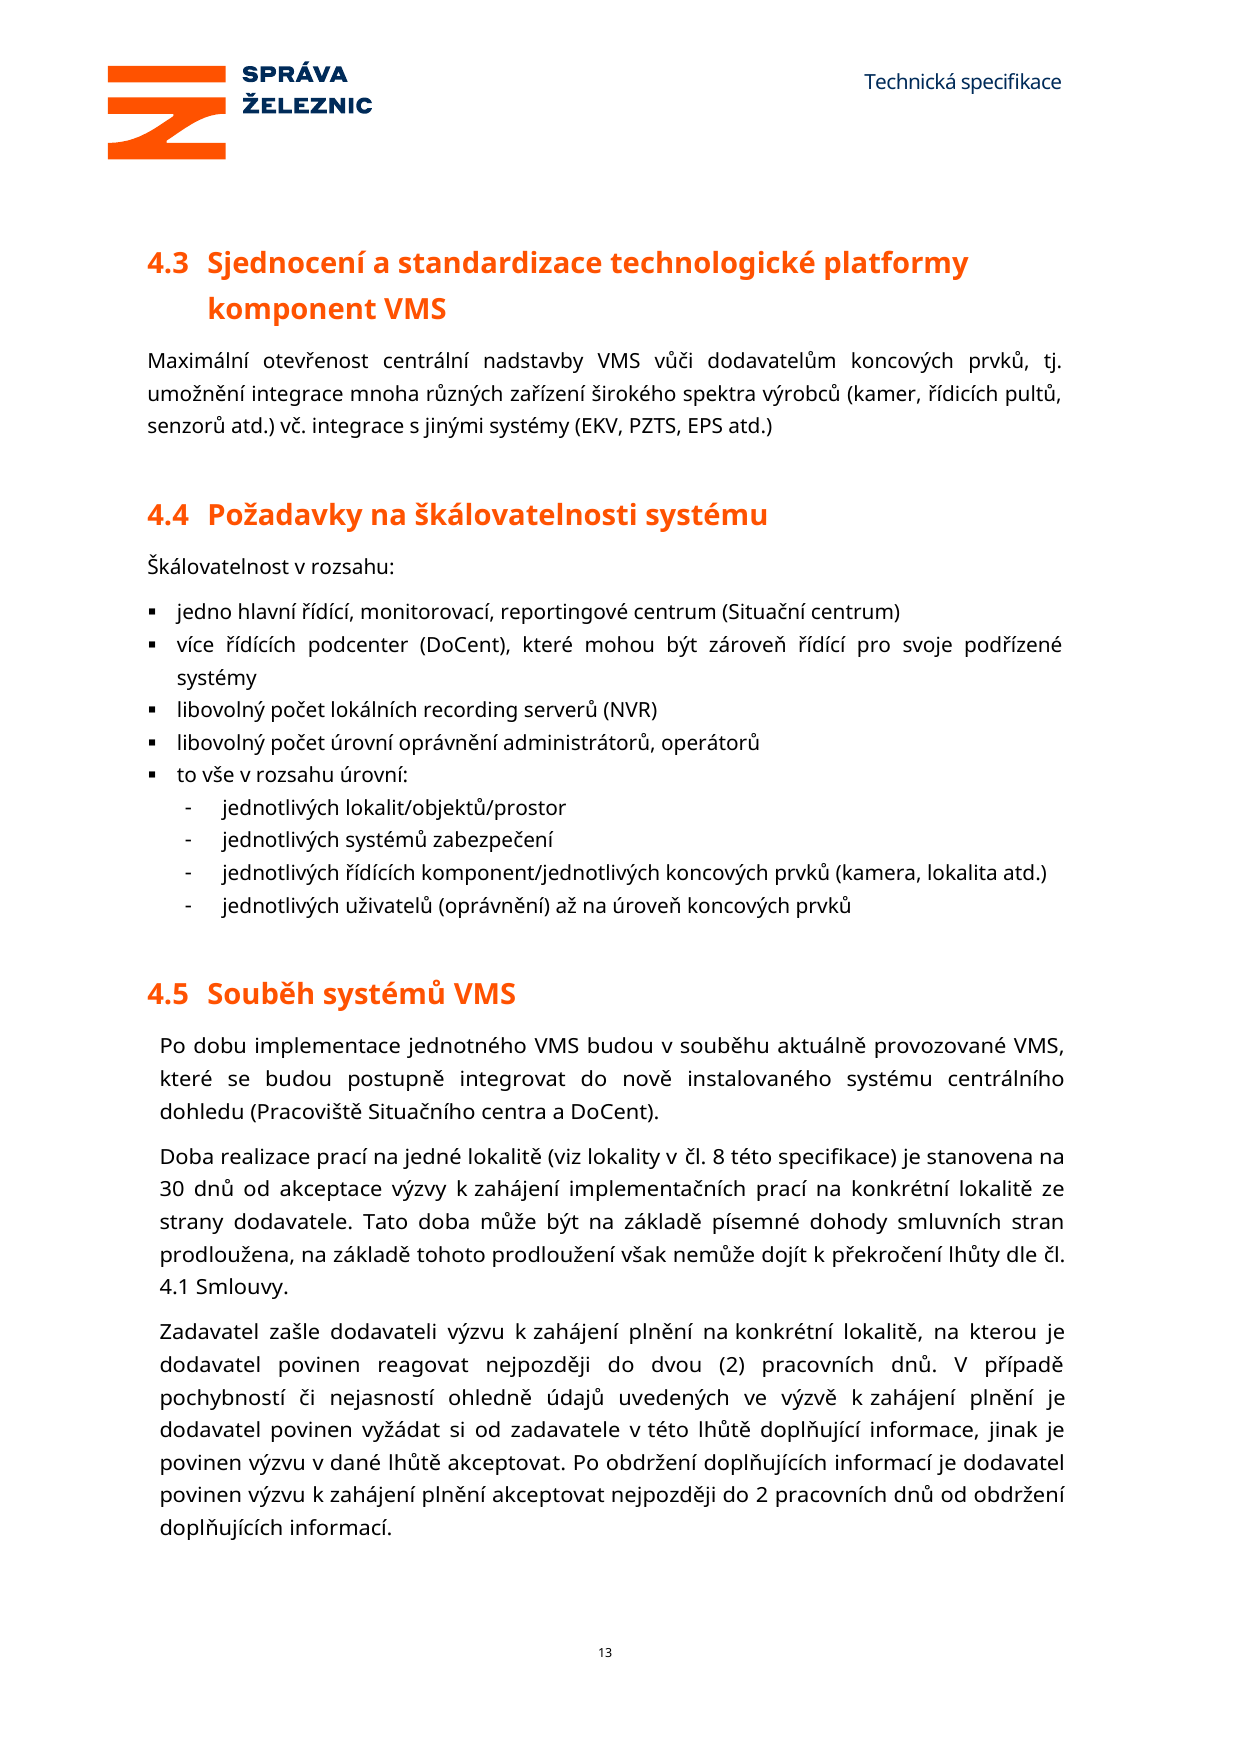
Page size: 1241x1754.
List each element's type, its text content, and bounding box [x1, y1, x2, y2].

list libovolný počet lokálních recording serverů (NVR) [147, 695, 1063, 724]
list jednotlivých uživatelů (oprávnění) až na úroveň koncových prvků [184, 891, 1063, 919]
subtitle Sjednocení a standardizace technologické platformy komponent VMS [147, 243, 1063, 328]
text Doba realizace prací na jedné lokalitě (viz lokality v čl. 8 této specifikace) je stanovena na 30 dnů od akceptace výzvy k zahájení implementačních prací na konkrétní lokalitě ze strany dodavatele. Tato doba může být na základě písemné dohody smluvních stran prodloužena, na základě tohoto prodloužení však nemůže dojít k překročení lhůty dle čl. 4.1 Smlouvy. [159, 1142, 1066, 1301]
list libovolný počet úrovní oprávnění administrátorů, operátorů [147, 728, 1063, 756]
list jedno hlavní řídící, monitorovací, reportingové centrum (Situační centrum) [147, 597, 1063, 626]
list to vše v rozsahu úrovní: [147, 760, 1063, 789]
text Maximální otevřenost centrální nadstavby VMS vůči dodavatelům koncových prvků, tj. umožnění integrace mnoha různých zařízení širokého spektra výrobců (kamer, řídicích pultů, senzorů atd.) vč. integrace s jinými systémy (EKV, PZTS, EPS atd.) [147, 346, 1063, 440]
list jednotlivých řídících komponent/jednotlivých koncových prvků (kamera, lokalita atd.) [184, 858, 1063, 887]
subtitle Požadavky na škálovatelnosti systému [147, 494, 1063, 534]
list jednotlivých systémů zabezpečení [184, 826, 1063, 854]
text Škálovatelnost v rozsahu: [147, 552, 1063, 581]
text Zadavatel zašle dodavateli výzvu k zahájení plnění na konkrétní lokalitě, na kterou je dodavatel povinen reagovat nejpozději do dvou (2) pracovních dnů. V případě pochybností či nejasností ohledně údajů uvedených ve výzvě k zahájení plnění je dodavatel povinen vyžádat si od zadavatele v této lhůtě doplňující informace, jinak je povinen výzvu v dané lhůtě akceptovat. Po obdržení doplňujících informací je dodavatel povinen výzvu k zahájení plnění akceptovat nejpozději do 2 pracovních dnů od obdržení doplňujících informací. [159, 1317, 1066, 1541]
list jednotlivých lokalit/objektů/prostor [184, 793, 1063, 821]
text Po dobu implementace jednotného VMS budou v souběhu aktuálně provozované VMS, které se budou postupně integrovat do nově instalovaného systému centrálního dohledu (Pracoviště Situačního centra a DoCent). [159, 1032, 1066, 1125]
subtitle Souběh systémů VMS [147, 973, 1063, 1013]
list více řídících podcenter (DoCent), které mohou být zároveň řídící pro svoje podřízené systémy [147, 630, 1063, 691]
